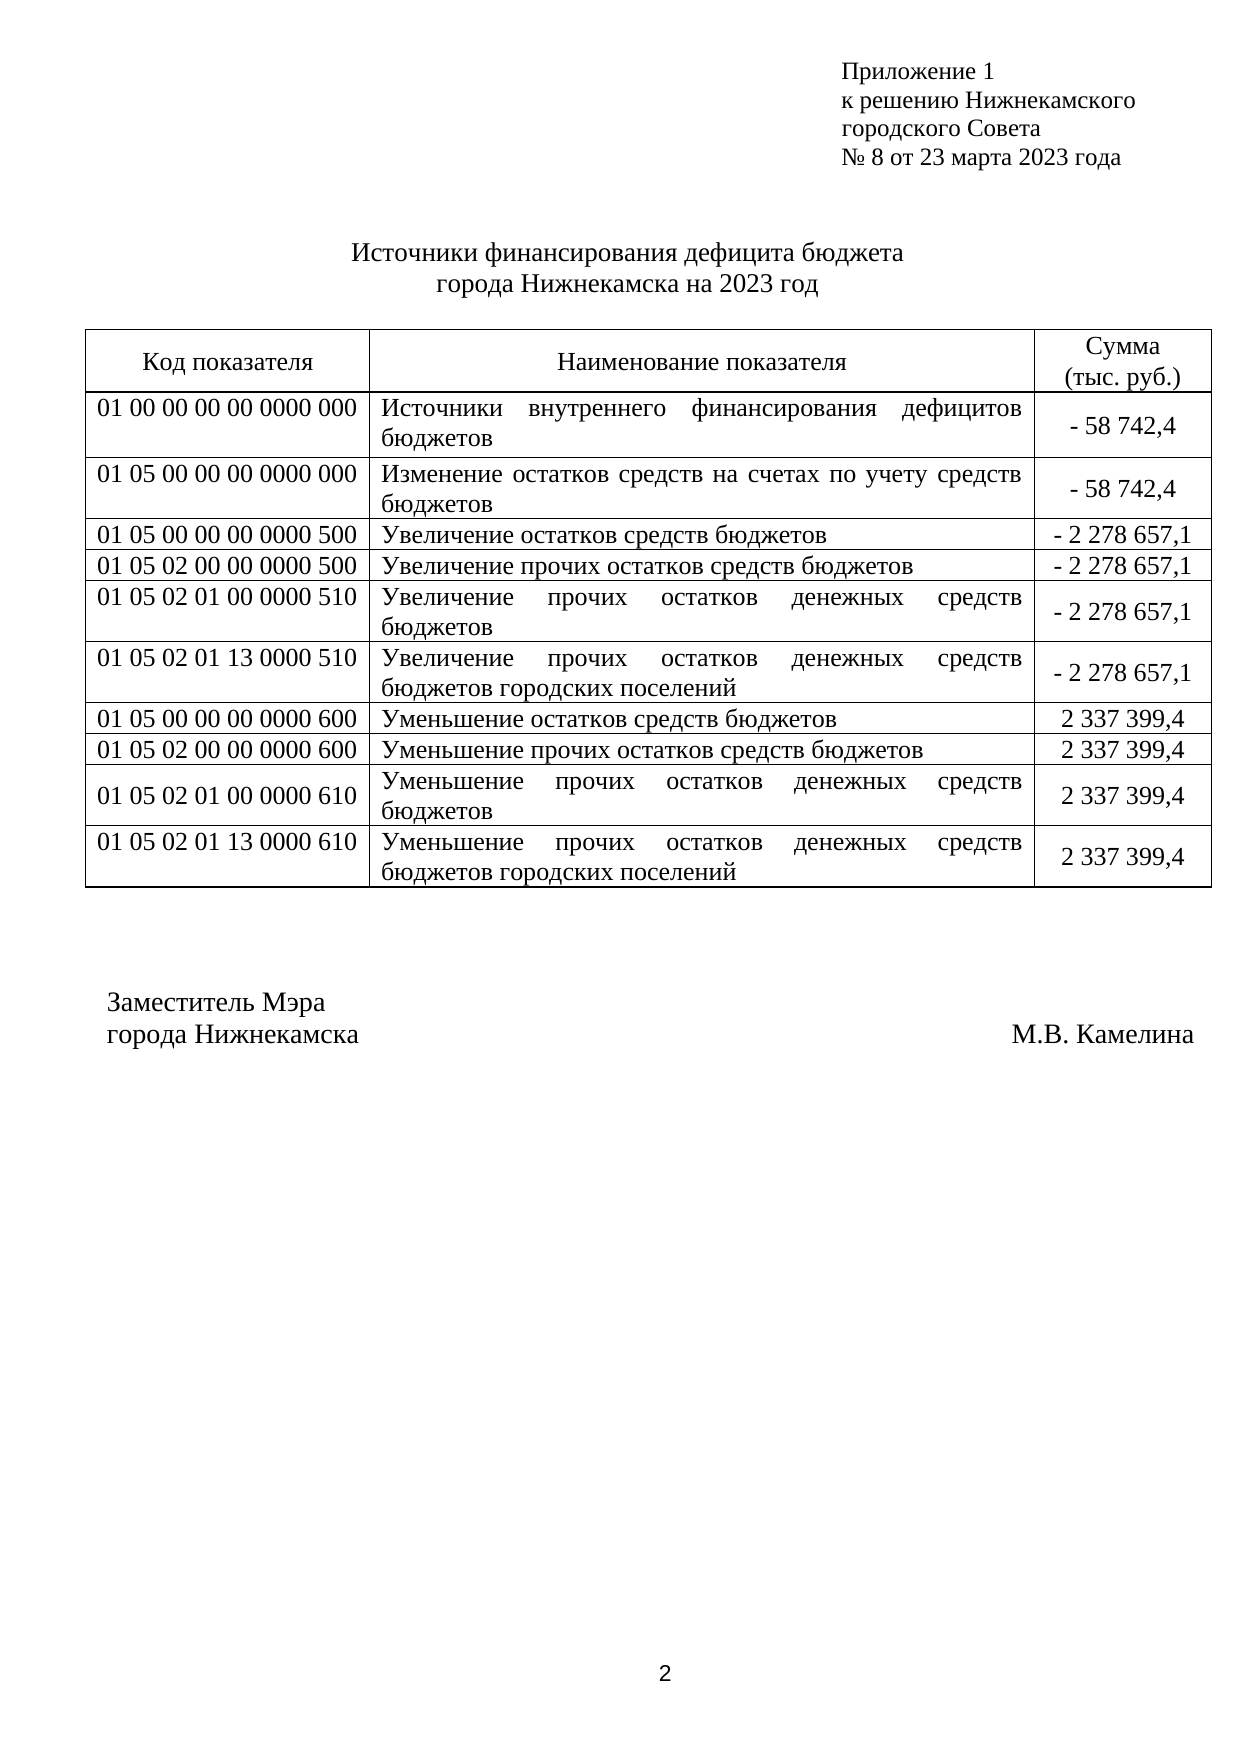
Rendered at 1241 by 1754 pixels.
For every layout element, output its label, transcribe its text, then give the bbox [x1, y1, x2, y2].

table_cell Увеличение прочих остатков денежных средств бюджетов городских поселений [370, 642, 1034, 702]
table_cell Увеличение остатков средств бюджетов [370, 519, 1034, 549]
table_cell 01 05 02 00 00 0000 600 [86, 734, 369, 764]
text Приложение 1 [811, 56, 1213, 85]
text Источники финансирования дефицита бюджета [74, 236, 1181, 267]
table_header Заместитель Мэра города Нижнекамска [85, 985, 651, 1099]
text города Нижнекамска на 2023 год [74, 267, 1181, 298]
text № 8 от 23 марта 2023 года [811, 142, 1213, 171]
table_cell 2 337 399,4 [1035, 734, 1211, 764]
table_cell (тыс. руб.) [1035, 360, 1211, 391]
table_cell 2 337 399,4 [1035, 826, 1211, 886]
table_cell Уменьшение прочих остатков средств бюджетов [370, 734, 1034, 764]
table_header Наименование показателя [370, 330, 1034, 391]
table_cell 01 05 00 00 00 0000 600 [86, 703, 369, 733]
table_cell 01 05 02 01 00 0000 610 [86, 765, 369, 825]
table_cell 01 05 02 00 00 0000 500 [86, 550, 369, 580]
table_cell 01 05 02 01 13 0000 610 [86, 826, 369, 886]
table_cell Источники внутреннего финансирования дефицитов бюджетов [370, 393, 1034, 457]
table_cell 01 05 02 01 13 0000 510 [86, 642, 369, 702]
table_cell 01 05 00 00 00 0000 000 [86, 458, 369, 518]
table_cell 2 337 399,4 [1035, 703, 1211, 733]
table_cell - 58 742,4 [1035, 458, 1211, 518]
table_cell - 58 742,4 [1035, 393, 1211, 457]
table_cell - 2 278 657,1 [1035, 581, 1211, 641]
table_cell - 2 278 657,1 [1035, 519, 1211, 549]
table_cell - 2 278 657,1 [1035, 642, 1211, 702]
table_cell Уменьшение прочих остатков денежных средств бюджетов [370, 765, 1034, 825]
table_cell 01 05 02 01 00 0000 510 [86, 581, 369, 641]
table_cell Увеличение прочих остатков денежных средств бюджетов [370, 581, 1034, 641]
table_cell 01 00 00 00 00 0000 000 [86, 393, 369, 457]
table_cell Уменьшение остатков средств бюджетов [370, 703, 1034, 733]
table_cell 01 05 00 00 00 0000 500 [86, 519, 369, 549]
text к решению Нижнекамского городского Совета [841, 85, 1213, 142]
table_header М.В. Камелина [651, 985, 1226, 1099]
table_header Сумма [1035, 330, 1211, 360]
table_cell Увеличение прочих остатков средств бюджетов [370, 550, 1034, 580]
table_cell Уменьшение прочих остатков денежных средств бюджетов городских поселений [370, 826, 1034, 886]
table_cell 2 337 399,4 [1035, 765, 1211, 825]
table_cell - 2 278 657,1 [1035, 550, 1211, 580]
table_cell Изменение остатков средств на счетах по учету средств бюджетов [370, 458, 1034, 518]
table_header Код показателя [86, 330, 369, 391]
